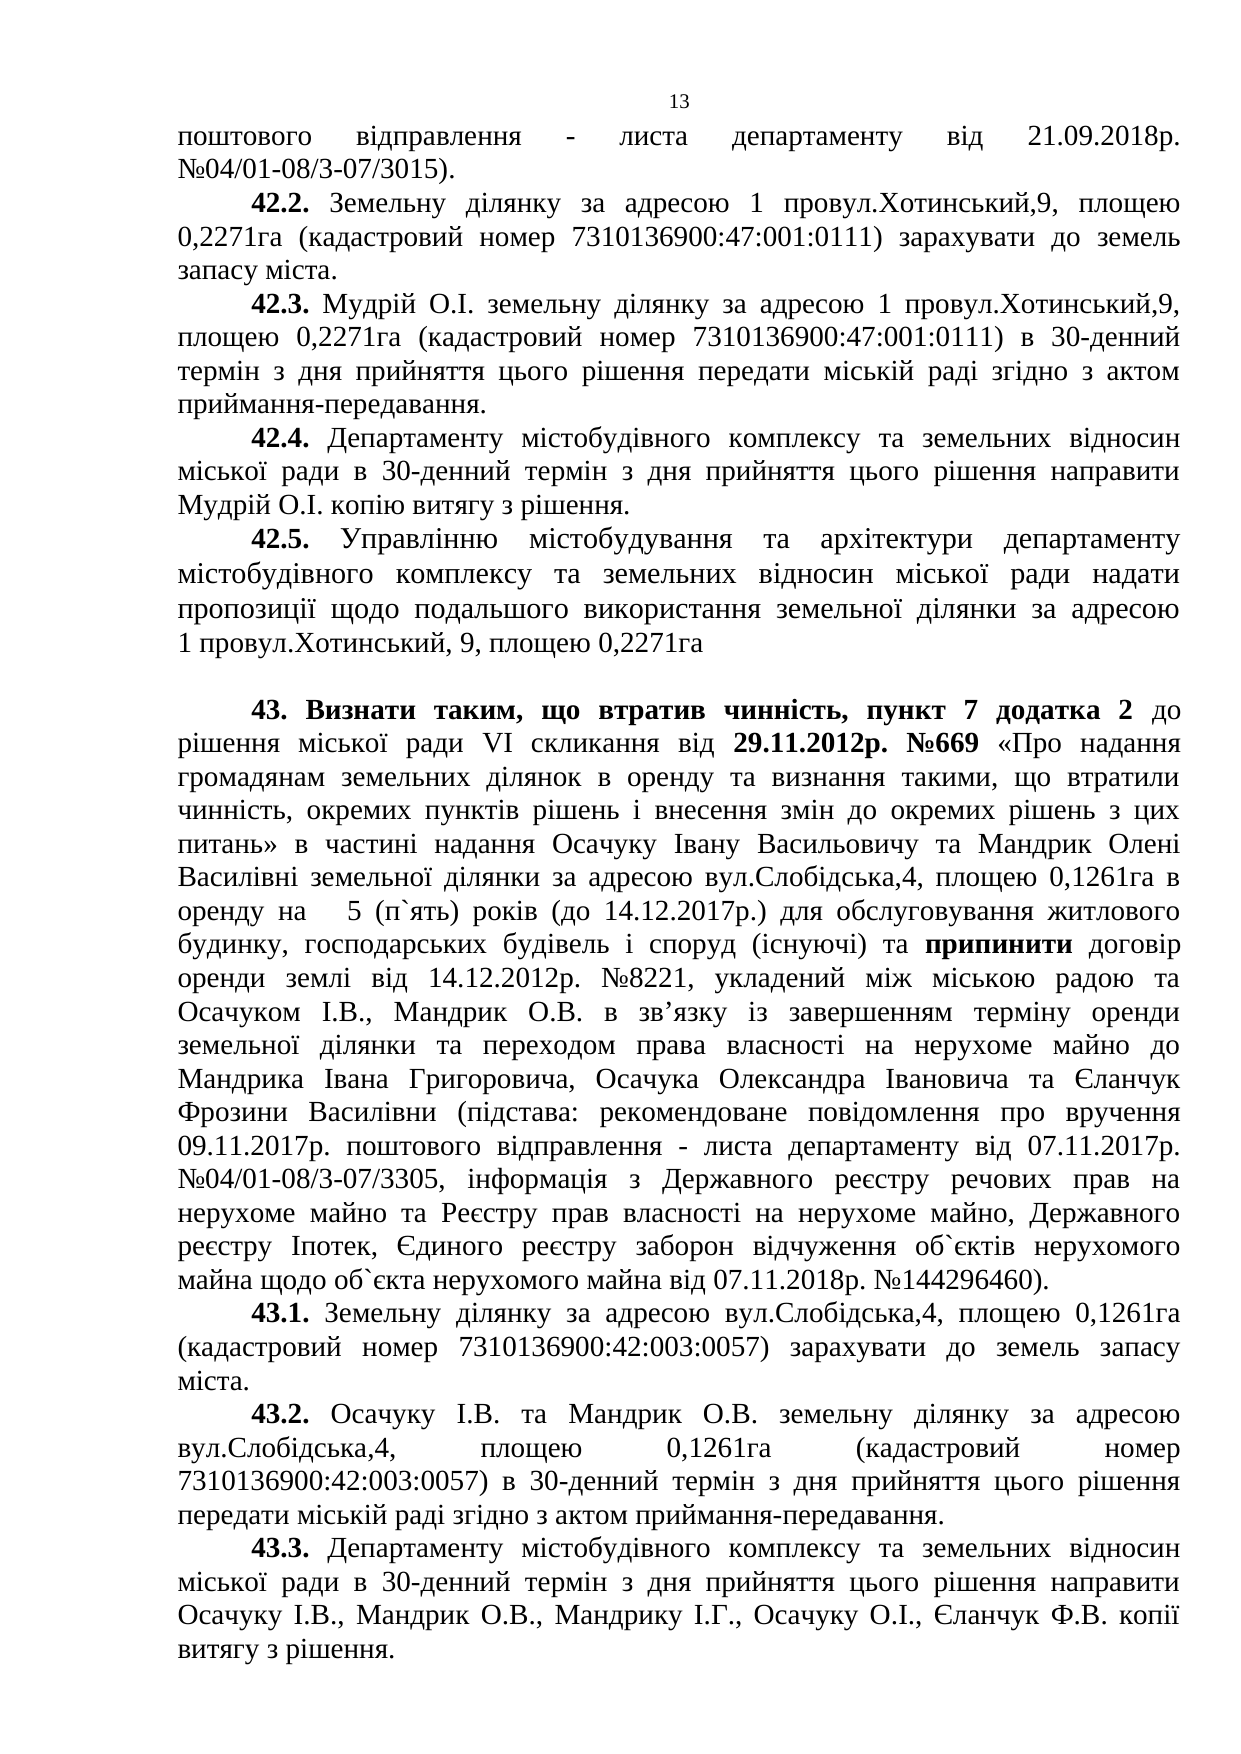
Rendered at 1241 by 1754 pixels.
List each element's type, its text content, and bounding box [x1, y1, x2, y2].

text 43.1. Земельну ділянку за адресою вул.Слобідська,4, площею 0,1261га (кадастровий номер 7310136900:42:003:0057) зарахувати до земель запасу міста. [177, 1296, 1181, 1396]
text 43.3. Департаменту містобудівного комплексу та земельних відносин міської ради в 30-денний термін з дня прийняття цього рішення направити Осачуку І.В., Мандрик О.В., Мандрику І.Г., Осачуку О.І., Єланчук Ф.В. копії витягу з рішення. [177, 1530, 1181, 1664]
text 43.2. Осачуку І.В. та Мандрик О.В. земельну ділянку за адресою вул.Слобідська,4, площею 0,1261га (кадастровий номер 7310136900:42:003:0057) в 30-денний термін з дня прийняття цього рішення передати міській раді згідно з актом приймання-передавання. [177, 1396, 1181, 1530]
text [177, 118, 1181, 185]
text 42.3. Мудрій О.І. земельну ділянку за адресою 1 провул.Хотинський,9, площею 0,2271га (кадастровий номер 7310136900:47:001:0111) в 30-денний термін з дня прийняття цього рішення передати міській раді згідно з актом приймання-передавання. [177, 286, 1181, 420]
text 42.2. Земельну ділянку за адресою 1 провул.Хотинський,9, площею 0,2271га (кадастровий номер 7310136900:47:001:0111) зарахувати до земель запасу міста. [177, 185, 1181, 286]
text 43. Визнати таким, що втратив чинність, пункт 7 додатка 2 до рішення міської ради VІ скликання від 29.11.2012р. №669 «Про надання громадянам земельних ділянок в оренду та визнання такими, що втратили чинність, окремих пунктів рішень і внесення змін до окремих рішень з цих питань» в частині надання Осачуку Івану Васильовичу та Мандрик Олені Василівні земельної ділянки за адресою вул.Слобідська,4, площею 0,1261га в оренду на 5 (п`ять) років (до 14.12.2017р.) для обслуговування житлового будинку, господарських будівель і споруд (існуючі) та припинити договір оренди землі від 14.12.2012р. №8221, укладений між міською радою та Осачуком І.В., Мандрик О.В. в зв’язку із завершенням терміну оренди земельної ділянки та переходом права власності на нерухоме майно до Мандрика Івана Григоровича, Осачука Олександра Івановича та Єланчук Фрозини Василівни (підстава: рекомендоване повідомлення про вручення 09.11.2017р. поштового відправлення - листа департаменту від 07.11.2017р. №04/01-08/3-07/3305, інформація з Державного реєстру речових прав на нерухоме майно та Реєстру прав власності на нерухоме майно, Державного реєстру Іпотек, Єдиного реєстру заборон відчуження об`єктів нерухомого майна щодо об`єкта нерухомого майна від 07.11.2018р. №144296460). [177, 692, 1181, 1296]
text 42.4. Департаменту містобудівного комплексу та земельних відносин міської ради в 30-денний термін з дня прийняття цього рішення направити Мудрій О.І. копію витягу з рішення. [177, 420, 1181, 521]
text 42.5. Управлінню містобудування та архітектури департаменту містобудівного комплексу та земельних відносин міської ради надати пропозиції щодо подальшого використання земельної ділянки за адресою 1 провул.Хотинський, 9, площею 0,2271га [177, 521, 1181, 658]
